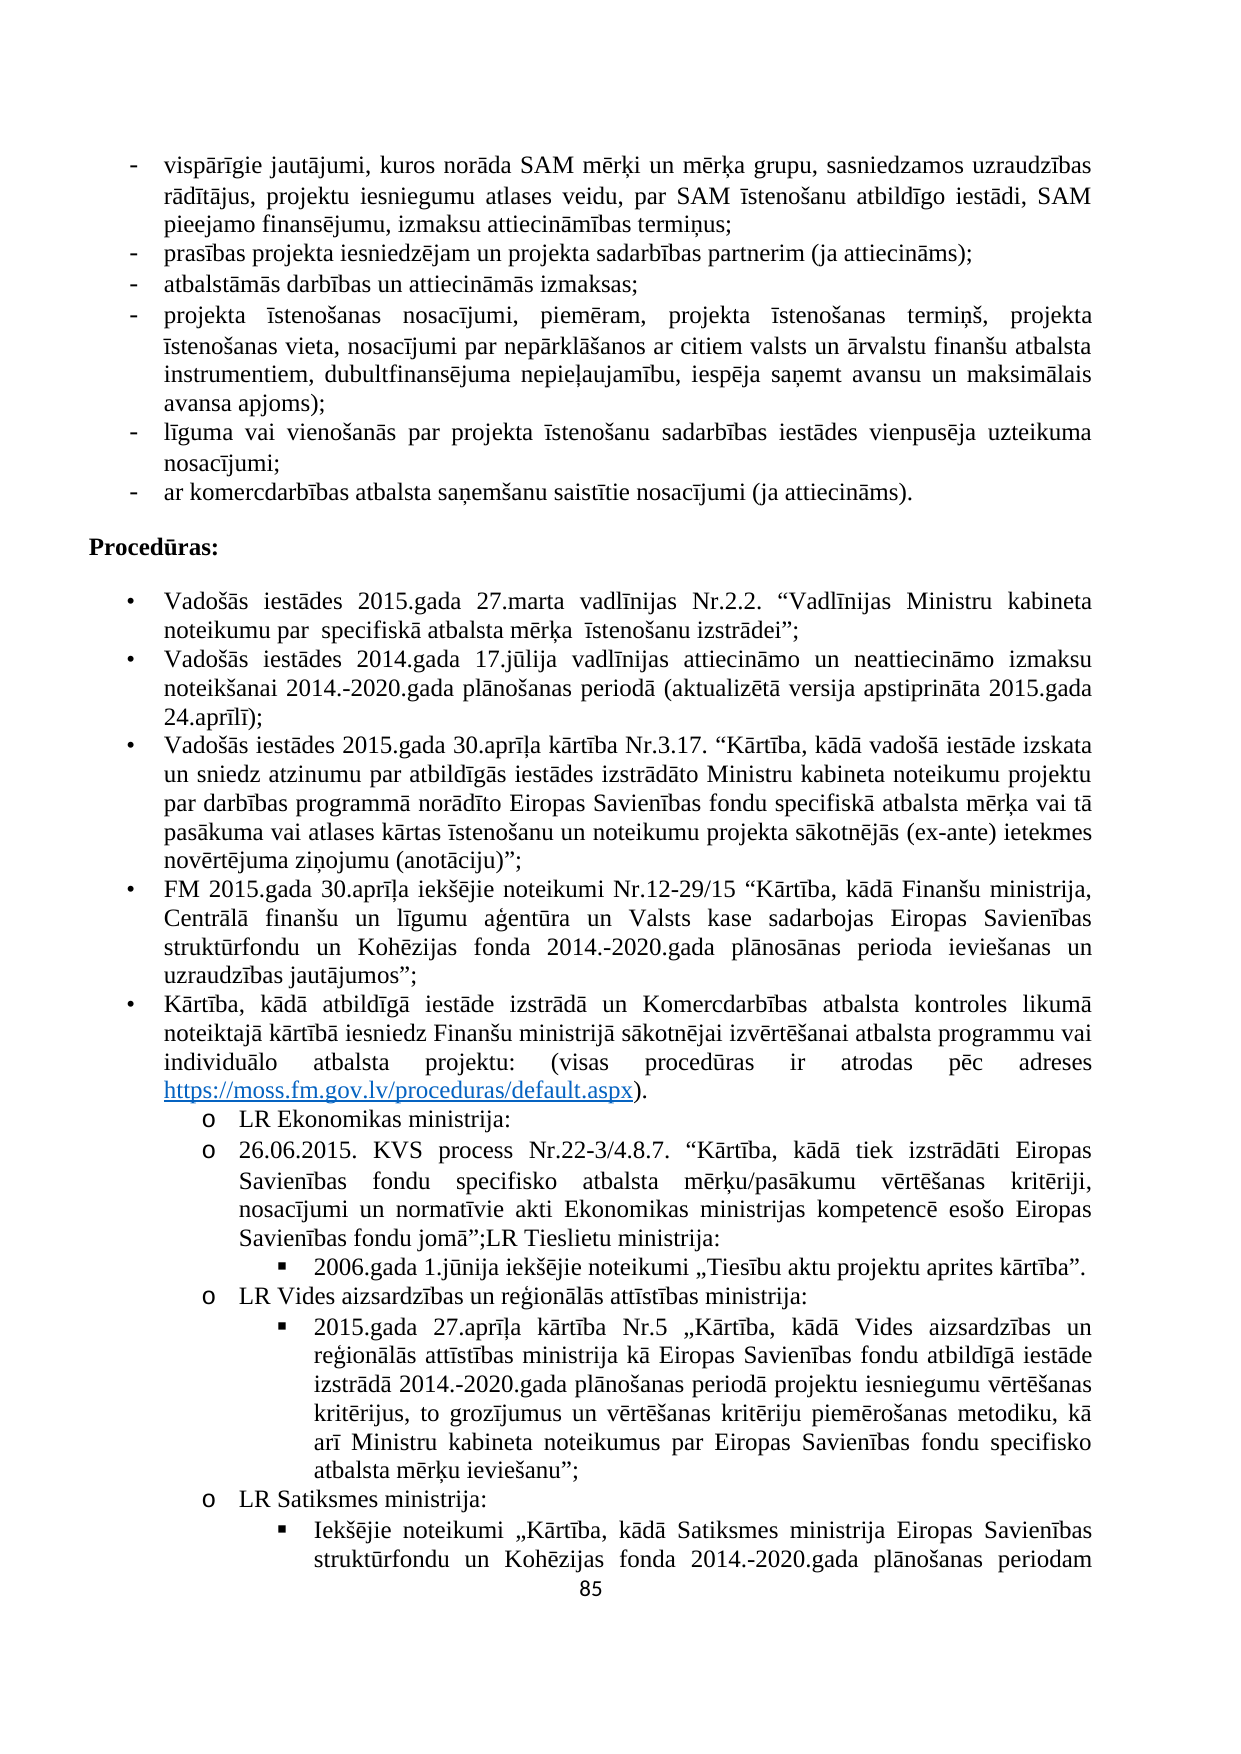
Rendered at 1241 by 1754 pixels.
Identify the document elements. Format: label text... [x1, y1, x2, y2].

list atbalstāmās darbības un attiecināmās izmaksas; [126, 269, 1093, 300]
list LR Satiksmes ministrija: [201, 1484, 1093, 1515]
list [276, 1515, 1093, 1572]
list LR Ekonomikas ministrija: [201, 1104, 1093, 1135]
list LR Vides aizsardzības un reģionālās attīstības ministrija: [201, 1281, 1093, 1312]
list 26.06.2015. KVS process Nr.22-3/4.8.7. “Kārtība, kādā tiek izstrādāti Eiropas Savienības fondu specifisko atbalsta mērķu/pasākumu vērtēšanas kritēriji, nosacījumi un normatīvie akti Ekonomikas ministrijas kompetencē esošo Eiropas Savienības fondu jomā”;LR Tieslietu ministrija: [201, 1135, 1093, 1252]
list Vadošās iestādes 2014.gada 17.jūlija vadlīnijas attiecināmo un neattiecināmo izmaksu noteikšanai 2014.-2020.gada plānošanas periodā (aktualizētā versija apstiprināta 2015.gada 24.aprīlī); [126, 644, 1093, 730]
list prasības projekta iesniedzējam un projekta sadarbības partnerim (ja attiecināms); [126, 238, 1093, 269]
text Procedūras: [89, 532, 1093, 561]
list līguma vai vienošanās par projekta īstenošanu sadarbības iestādes vienpusēja uzteikuma nosacījumi; [126, 417, 1093, 477]
list 2006.gada 1.jūnija iekšējie noteikumi „Tiesību aktu projektu aprites kārtība”. [276, 1252, 1093, 1281]
list ar komercdarbības atbalsta saņemšanu saistītie nosacījumi (ja attiecināms). [126, 477, 1093, 507]
list vispārīgie jautājumi, kuros norāda SAM mērķi un mērķa grupu, sasniedzamos uzraudzības rādītājus, projektu iesniegumu atlases veidu, par SAM īstenošanu atbildīgo iestādi, SAM pieejamo finansējumu, izmaksu attiecināmības termiņus; [126, 150, 1093, 238]
list Vadošās iestādes 2015.gada 27.marta vadlīnijas Nr.2.2. “Vadlīnijas Ministru kabineta noteikumu par specifiskā atbalsta mērķa īstenošanu izstrādei”; [126, 586, 1093, 644]
list Kārtība, kādā atbildīgā iestāde izstrādā un Komercdarbības atbalsta kontroles likumā noteiktajā kārtībā iesniedz Finanšu ministrijā sākotnējai izvērtēšanai atbalsta programmu vai individuālo atbalsta projektu: (visas procedūras ir atrodas pēc adreses https://moss.fm.gov.lv/proceduras/default.aspx). [126, 989, 1093, 1104]
list Vadošās iestādes 2015.gada 30.aprīļa kārtība Nr.3.17. “Kārtība, kādā vadošā iestāde izskata un sniedz atzinumu par atbildīgās iestādes izstrādāto Ministru kabineta noteikumu projektu par darbības programmā norādīto Eiropas Savienības fondu specifiskā atbalsta mērķa vai tā pasākuma vai atlases kārtas īstenošanu un noteikumu projekta sākotnējās (ex-ante) ietekmes novērtējuma ziņojumu (anotāciju)”; [126, 730, 1093, 874]
list FM 2015.gada 30.aprīļa iekšējie noteikumi Nr.12-29/15 “Kārtība, kādā Finanšu ministrija, Centrālā finanšu un līgumu aģentūra un Valsts kase sadarbojas Eiropas Savienības struktūrfondu un Kohēzijas fonda 2014.-2020.gada plānosānas perioda ieviešanas un uzraudzības jautājumos”; [126, 874, 1093, 989]
list projekta īstenošanas nosacījumi, piemēram, projekta īstenošanas termiņš, projekta īstenošanas vieta, nosacījumi par nepārklāšanos ar citiem valsts un ārvalstu finanšu atbalsta instrumentiem, dubultfinansējuma nepieļaujamību, iespēja saņemt avansu un maksimālais avansa apjoms); [126, 300, 1093, 417]
list 2015.gada 27.aprīļa kārtība Nr.5 „Kārtība, kādā Vides aizsardzības un reģionālās attīstības ministrija kā Eiropas Savienības fondu atbildīgā iestāde izstrādā 2014.-2020.gada plānošanas periodā projektu iesniegumu vērtēšanas kritērijus, to grozījumus un vērtēšanas kritēriju piemērošanas metodiku, kā arī Ministru kabineta noteikumus par Eiropas Savienības fondu specifisko atbalsta mērķu ieviešanu”; [276, 1312, 1093, 1484]
